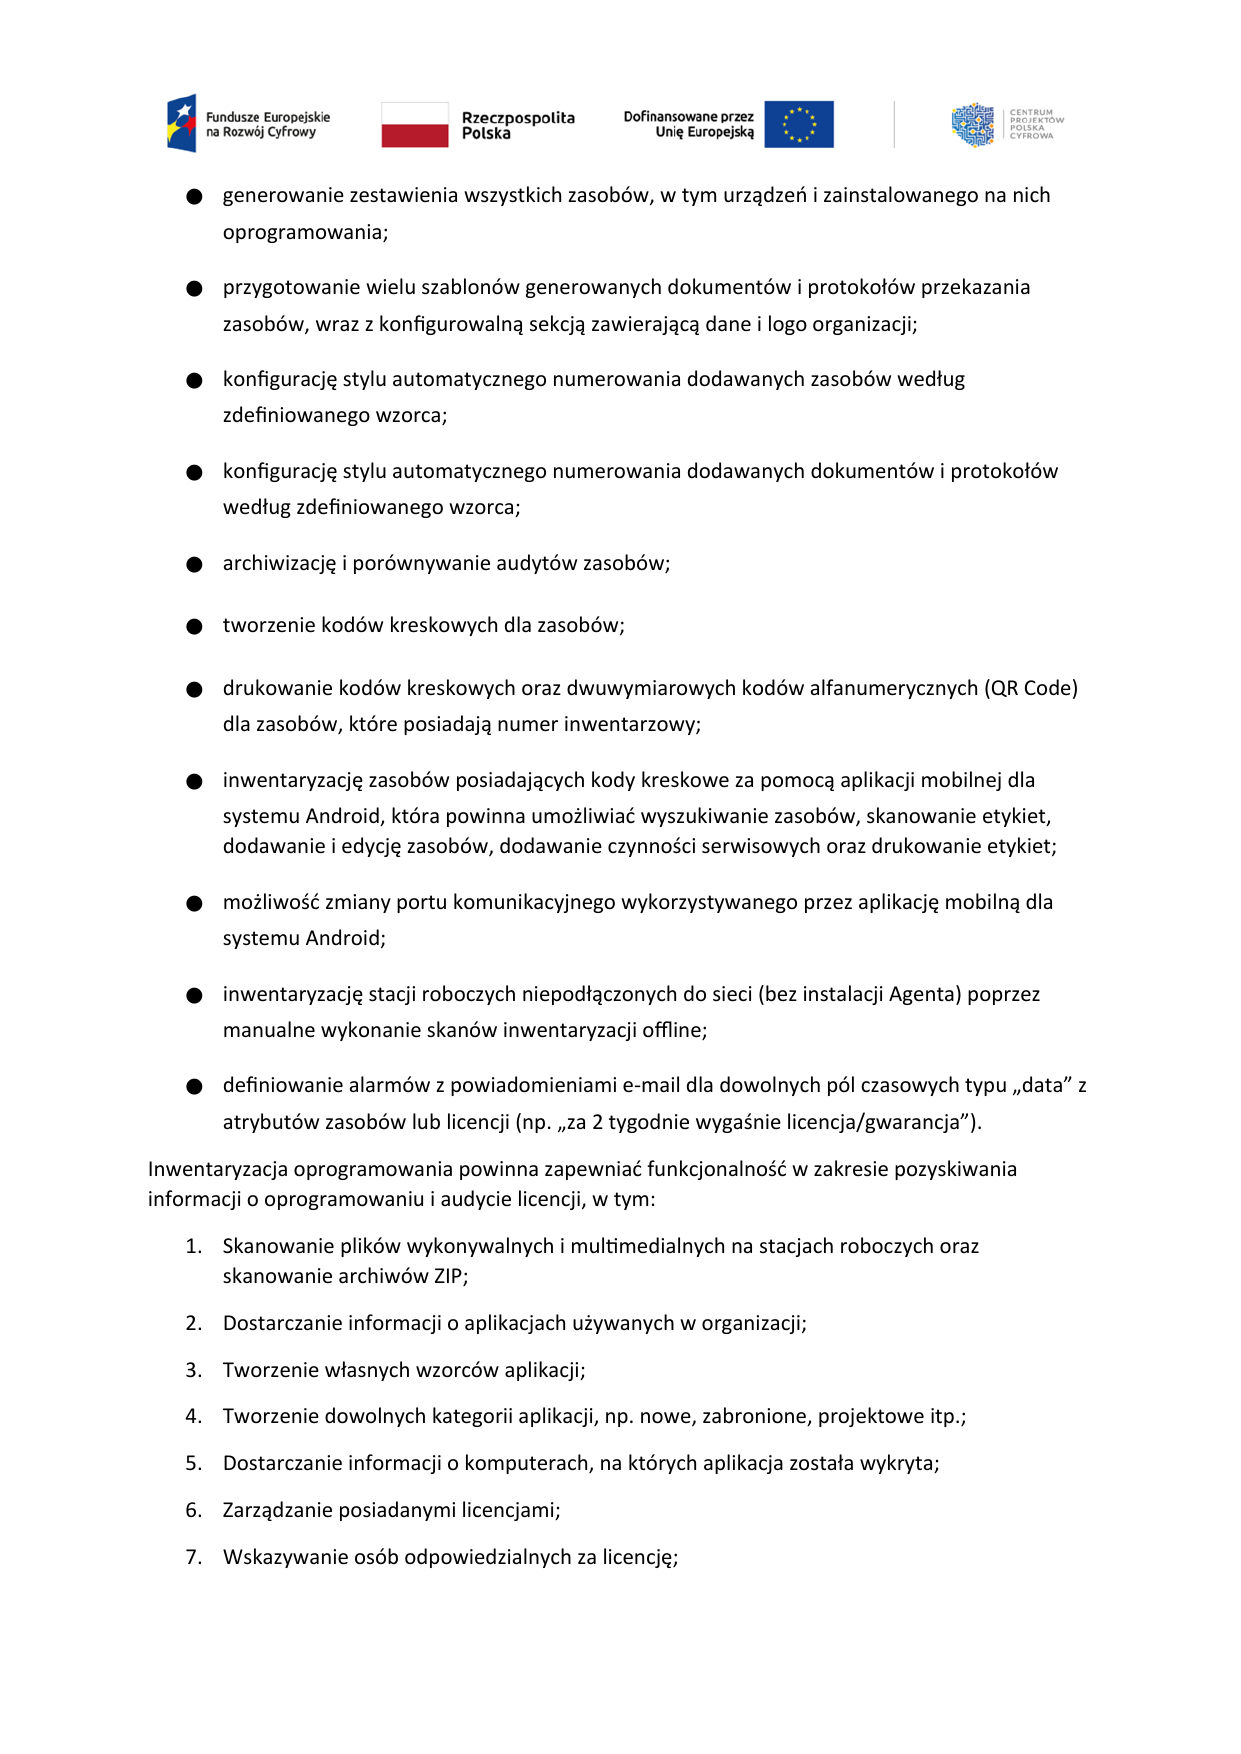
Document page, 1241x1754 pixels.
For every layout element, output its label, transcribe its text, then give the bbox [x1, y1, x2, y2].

list możliwość zmiany portu komunikacyjnego wykorzystywanego przez aplikację mobilną dla systemu Android; [185, 878, 1093, 951]
list Tworzenie dowolnych kategorii aplikacji, np. nowe, zabronione, projektowe itp.; [185, 1402, 1093, 1429]
list inwentaryzację zasobów posiadających kody kreskowe za pomocą aplikacji mobilnej dla systemu Android, która powinna umożliwiać wyszukiwanie zasobów, skanowanie etykiet, dodawanie i edycję zasobów, dodawanie czynności serwisowych oraz drukowanie etykiet; [185, 756, 1093, 859]
list tworzenie kodów kreskowych dla zasobów; [185, 602, 1093, 644]
list inwentaryzację stacji roboczych niepodłączonych do sieci (bez instalacji Agenta) poprzez manualne wykonanie skanów inwentaryzacji offline; [185, 970, 1093, 1043]
list drukowanie kodów kreskowych oraz dwuwymiarowych kodów alfanumerycznych (QR Code) dla zasobów, które posiadają numer inwentarzowy; [185, 664, 1093, 737]
list konfigurację stylu automatycznego numerowania dodawanych dokumentów i protokołów według zdefiniowanego wzorca; [185, 447, 1093, 520]
list Skanowanie plików wykonywalnych i multimedialnych na stacjach roboczych oraz skanowanie archiwów ZIP; [185, 1231, 1093, 1289]
picture [147, 73, 1093, 172]
list generowanie zestawienia wszystkich zasobów, w tym urządzeń i zainstalowanego na nich oprogramowania; [185, 172, 1093, 245]
list archiwizację i porównywanie audytów zasobów; [185, 539, 1093, 582]
list Wskazywanie osób odpowiedzialnych za licencję; [185, 1542, 1093, 1570]
list Tworzenie własnych wzorców aplikacji; [185, 1355, 1093, 1383]
list Zarządzanie posiadanymi licencjami; [185, 1495, 1093, 1523]
list Dostarczanie informacji o aplikacjach używanych w organizacji; [185, 1308, 1093, 1336]
list przygotowanie wielu szablonów generowanych dokumentów i protokołów przekazania zasobów, wraz z konfigurowalną sekcją zawierającą dane i logo organizacji; [185, 264, 1093, 337]
text Inwentaryzacja oprogramowania powinna zapewniać funkcjonalność w zakresie pozyskiwania informacji o oprogramowaniu i audycie licencji, w tym: [148, 1154, 1093, 1212]
list definiowanie alarmów z powiadomieniami e-mail dla dowolnych pól czasowych typu „data” z atrybutów zasobów lub licencji (np. „za 2 tygodnie wygaśnie licencja/gwarancja”). [185, 1062, 1093, 1135]
list Dostarczanie informacji o komputerach, na których aplikacja została wykryta; [185, 1448, 1093, 1476]
list konfigurację stylu automatycznego numerowania dodawanych zasobów według zdefiniowanego wzorca; [185, 356, 1093, 428]
